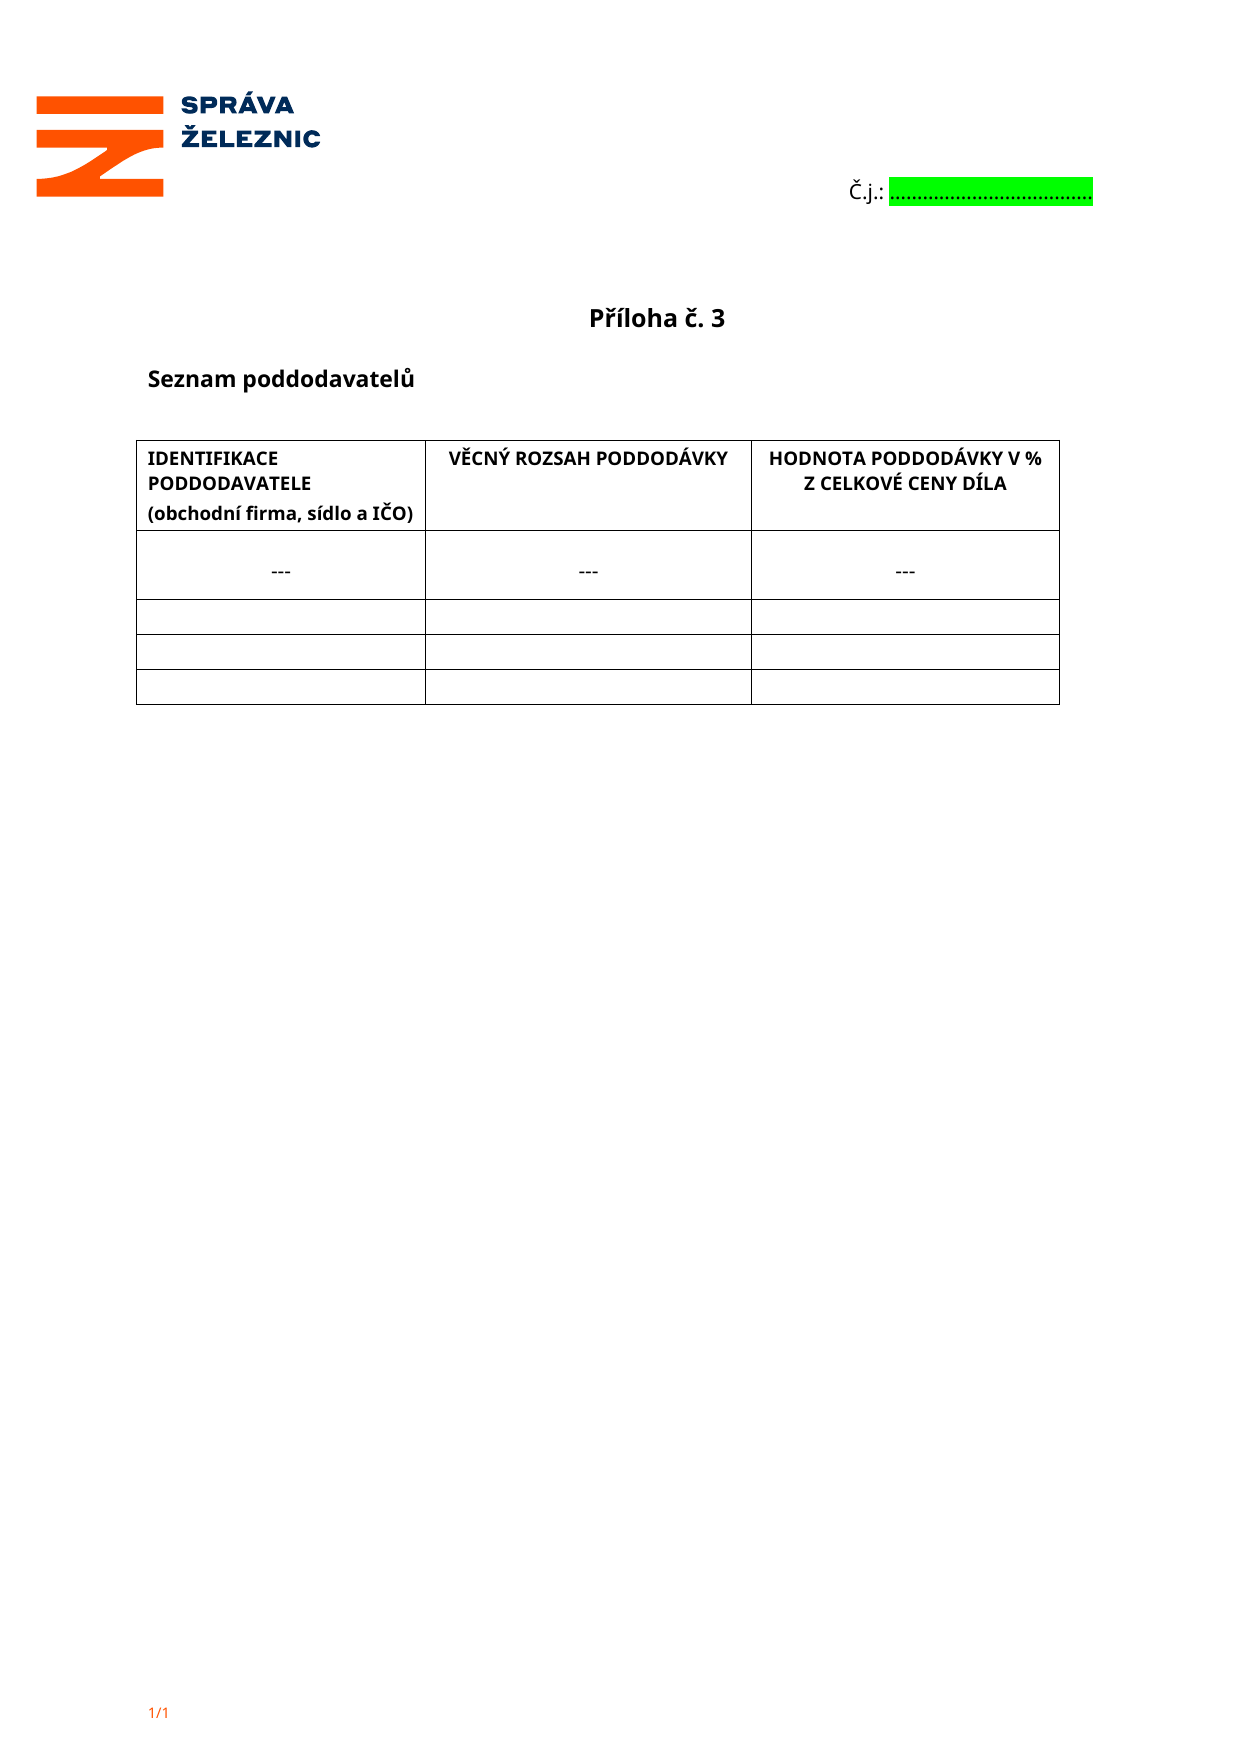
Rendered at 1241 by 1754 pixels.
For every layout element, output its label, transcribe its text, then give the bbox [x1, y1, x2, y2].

table_cell --- [137, 531, 425, 599]
text Seznam poddodavatelů [148, 363, 1093, 394]
table_cell [752, 670, 1059, 704]
table_cell [426, 635, 751, 669]
table_cell --- [752, 531, 1059, 599]
table_cell [426, 670, 751, 704]
table_cell --- [426, 531, 751, 599]
table_cell [752, 635, 1059, 669]
table_cell [137, 600, 425, 634]
table_header HODNOTA PODDODÁVKY V % Z CELKOVÉ CENY DÍLA [752, 441, 1059, 530]
table_cell [137, 670, 425, 704]
table_header VĚCNÝ ROZSAH PODDODÁVKY [426, 441, 751, 530]
table_cell [752, 600, 1059, 634]
table_cell [137, 635, 425, 669]
text Příloha č. 3 [148, 301, 1093, 335]
table_header IDENTIFIKACE PODDODAVATELE (obchodní firma, sídlo a IČO) [137, 441, 425, 530]
table_cell [426, 600, 751, 634]
